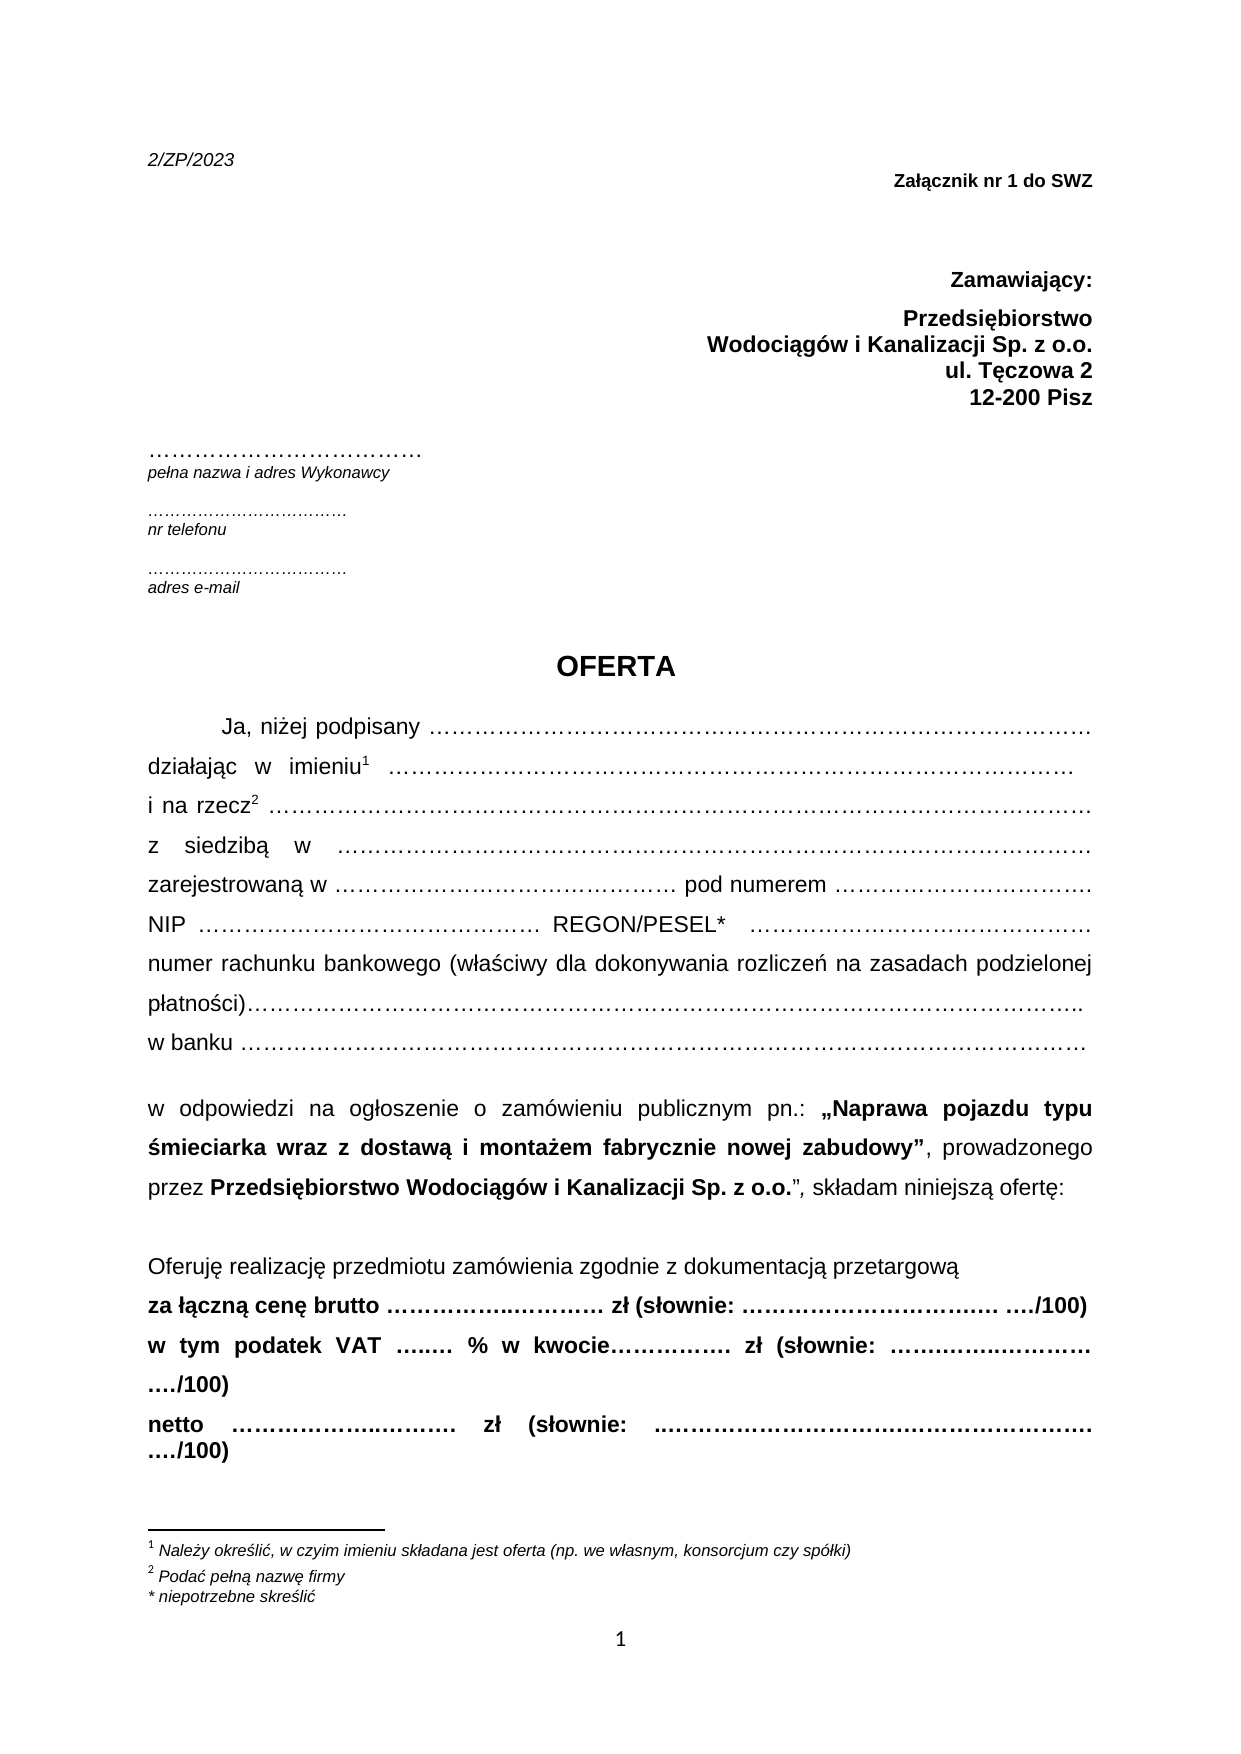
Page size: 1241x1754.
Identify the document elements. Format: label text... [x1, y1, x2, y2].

text OFERTA [148, 649, 1093, 683]
text Ja, niżej podpisany …………………………………………………………………………… działając w imieniu ……………………………………………………………………………… i na rzecz ……………………………………………………………………………………………… z siedzibą w ……………………………………………………………………………………… zarejestrowaną w ……………………………………… pod numerem ……………………………. NIP ……………………………………… REGON/PESEL* ……………………………………… numer rachunku bankowego (właściwy dla dokonywania rozliczeń na zasadach podzielonej płatności)……………………………………………………………………………………………….. w banku ………………………………………………………………………………………………… [148, 713, 1093, 1055]
text Przedsiębiorstwo [148, 304, 1093, 331]
text Wodociągów i Kanalizacji Sp. z o.o. [148, 331, 1093, 357]
text ……………………………… [148, 558, 1093, 578]
text w odpowiedzi na ogłoszenie o zamówieniu publicznym pn.: „Naprawa pojazdu typu śmieciarka wraz z dostawą i montażem fabrycznie nowej zabudowy”, prowadzonego przez Przedsiębiorstwo Wodociągów i Kanalizacji Sp. z o.o.”, składam niniejszą ofertę: [148, 1095, 1093, 1200]
text ……………………………… [148, 501, 1093, 520]
text ……………………………… [148, 436, 1093, 463]
text za łączną cenę brutto ……………..………… zł (słownie: ………………………….… .…/100) [148, 1292, 1093, 1319]
text pełna nazwa i adres Wykonawcy [148, 463, 1093, 482]
text ul. Tęczowa 2 [148, 357, 1093, 383]
text nr telefonu [148, 520, 1093, 539]
text Zamawiający: [709, 267, 1093, 292]
text w tym podatek VAT …..… % w kwocie……………. zł (słownie: …….……..………… .…/100) [148, 1332, 1093, 1398]
text adres e-mail [148, 578, 1093, 597]
text netto ………………..………. zł (słownie: ..………………………….……………………. .…/100) [148, 1411, 1093, 1463]
text 12-200 Pisz [148, 383, 1093, 410]
subtitle Oferuję realizację przedmiotu zamówienia zgodnie z dokumentacją przetargową [148, 1253, 1093, 1279]
